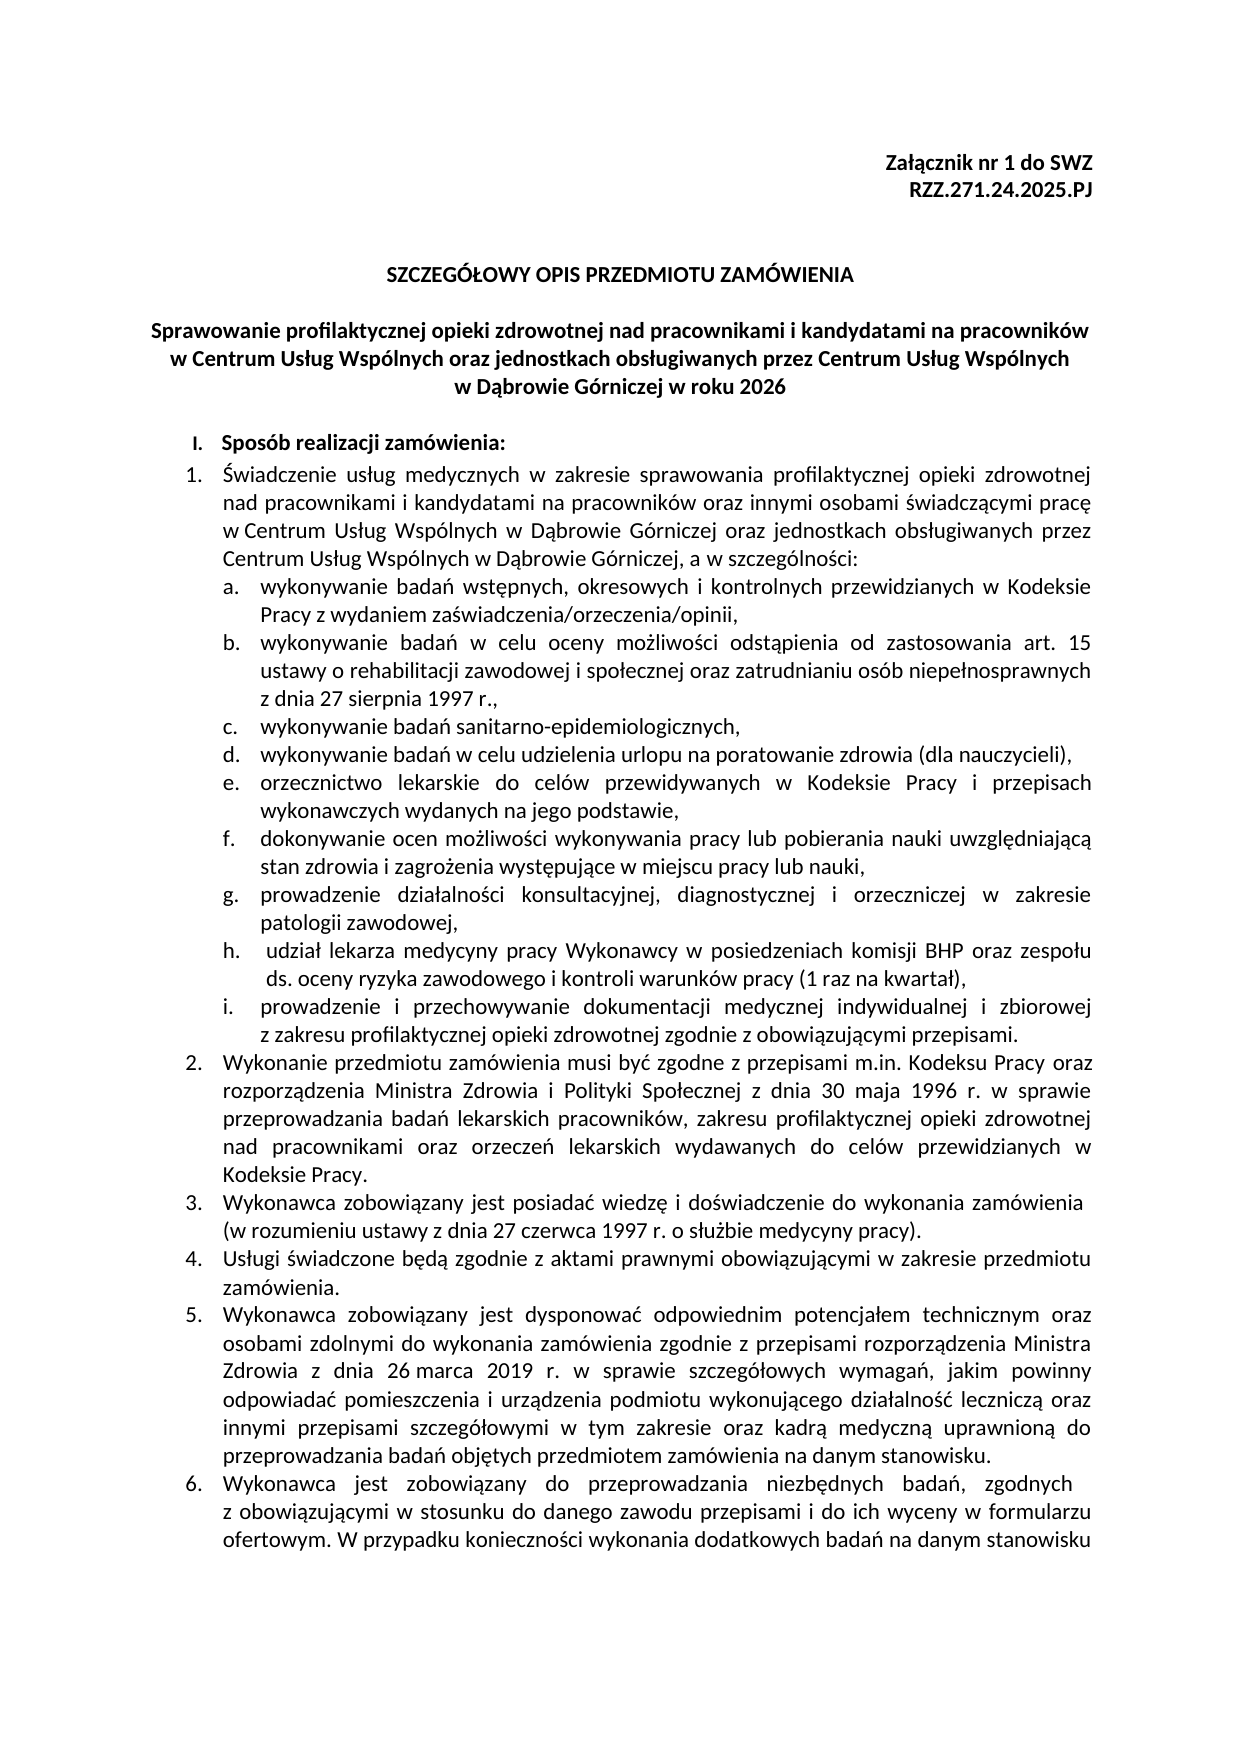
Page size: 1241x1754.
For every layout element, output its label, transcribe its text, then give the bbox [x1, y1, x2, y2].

list prowadzenie i przechowywanie dokumentacji medycznej indywidualnej i zbiorowej z zakresu profilaktycznej opieki zdrowotnej zgodnie z obowiązującymi przepisami. [223, 992, 1093, 1048]
list wykonywanie badań w celu oceny możliwości odstąpienia od zastosowania art. 15 ustawy o rehabilitacji zawodowej i społecznej oraz zatrudnianiu osób niepełnosprawnych z dnia 27 sierpnia 1997 r., [223, 628, 1093, 712]
list Usługi świadczone będą zgodnie z aktami prawnymi obowiązującymi w zakresie przedmiotu zamówienia. [185, 1244, 1093, 1301]
list wykonywanie badań sanitarno-epidemiologicznych, [223, 712, 1093, 740]
list udział lekarza medycyny pracy Wykonawcy w posiedzeniach komisji BHP oraz zespołu ds. oceny ryzyka zawodowego i kontroli warunków pracy (1 raz na kwartał), [223, 936, 1093, 992]
list orzecznictwo lekarskie do celów przewidywanych w Kodeksie Pracy i przepisach wykonawczych wydanych na jego podstawie, [223, 768, 1093, 824]
text Załącznik nr 1 do SWZ [148, 148, 1093, 176]
list Wykonawca zobowiązany jest posiadać wiedzę i doświadczenie do wykonania zamówienia (w rozumieniu ustawy z dnia 27 czerwca 1997 r. o służbie medycyny pracy). [185, 1188, 1093, 1244]
list dokonywanie ocen możliwości wykonywania pracy lub pobierania nauki uwzględniającą stan zdrowia i zagrożenia występujące w miejscu pracy lub nauki, [223, 824, 1093, 880]
list wykonywanie badań w celu udzielenia urlopu na poratowanie zdrowia (dla nauczycieli), [223, 740, 1093, 768]
list prowadzenie działalności konsultacyjnej, diagnostycznej i orzeczniczej w zakresie patologii zawodowej, [223, 880, 1093, 936]
text Sprawowanie profilaktycznej opieki zdrowotnej nad pracownikami i kandydatami na pracowników w Centrum Usług Wspólnych oraz jednostkach obsługiwanych przez Centrum Usług Wspólnych w Dąbrowie Górniczej w roku 2026 [148, 316, 1093, 400]
list Wykonanie przedmiotu zamówienia musi być zgodne z przepisami m.in. Kodeksu Pracy oraz rozporządzenia Ministra Zdrowia i Polityki Społecznej z dnia 30 maja 1996 r. w sprawie przeprowadzania badań lekarskich pracowników, zakresu profilaktycznej opieki zdrowotnej nad pracownikami oraz orzeczeń lekarskich wydawanych do celów przewidzianych w Kodeksie Pracy. [185, 1048, 1093, 1188]
list wykonywanie badań wstępnych, okresowych i kontrolnych przewidzianych w Kodeksie Pracy z wydaniem zaświadczenia/orzeczenia/opinii, [223, 572, 1093, 628]
list Świadczenie usług medycznych w zakresie sprawowania profilaktycznej opieki zdrowotnej nad pracownikami i kandydatami na pracowników oraz innymi osobami świadczącymi pracę w Centrum Usług Wspólnych w Dąbrowie Górniczej oraz jednostkach obsługiwanych przez Centrum Usług Wspólnych w Dąbrowie Górniczej, a w szczególności: [185, 460, 1093, 572]
list Sposób realizacji zamówienia: [192, 428, 1093, 456]
list Wykonawca zobowiązany jest dysponować odpowiednim potencjałem technicznym oraz osobami zdolnymi do wykonania zamówienia zgodnie z przepisami rozporządzenia Ministra Zdrowia z dnia 26 marca 2019 r. w sprawie szczegółowych wymagań, jakim powinny odpowiadać pomieszczenia i urządzenia podmiotu wykonującego działalność leczniczą oraz innymi przepisami szczegółowymi w tym zakresie oraz kadrą medyczną uprawnioną do przeprowadzania badań objętych przedmiotem zamówienia na danym stanowisku. [185, 1301, 1093, 1469]
text SZCZEGÓŁOWY OPIS PRZEDMIOTU ZAMÓWIENIA [148, 260, 1093, 288]
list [185, 1469, 1093, 1553]
text RZZ.271.24.2025.PJ [148, 176, 1093, 204]
